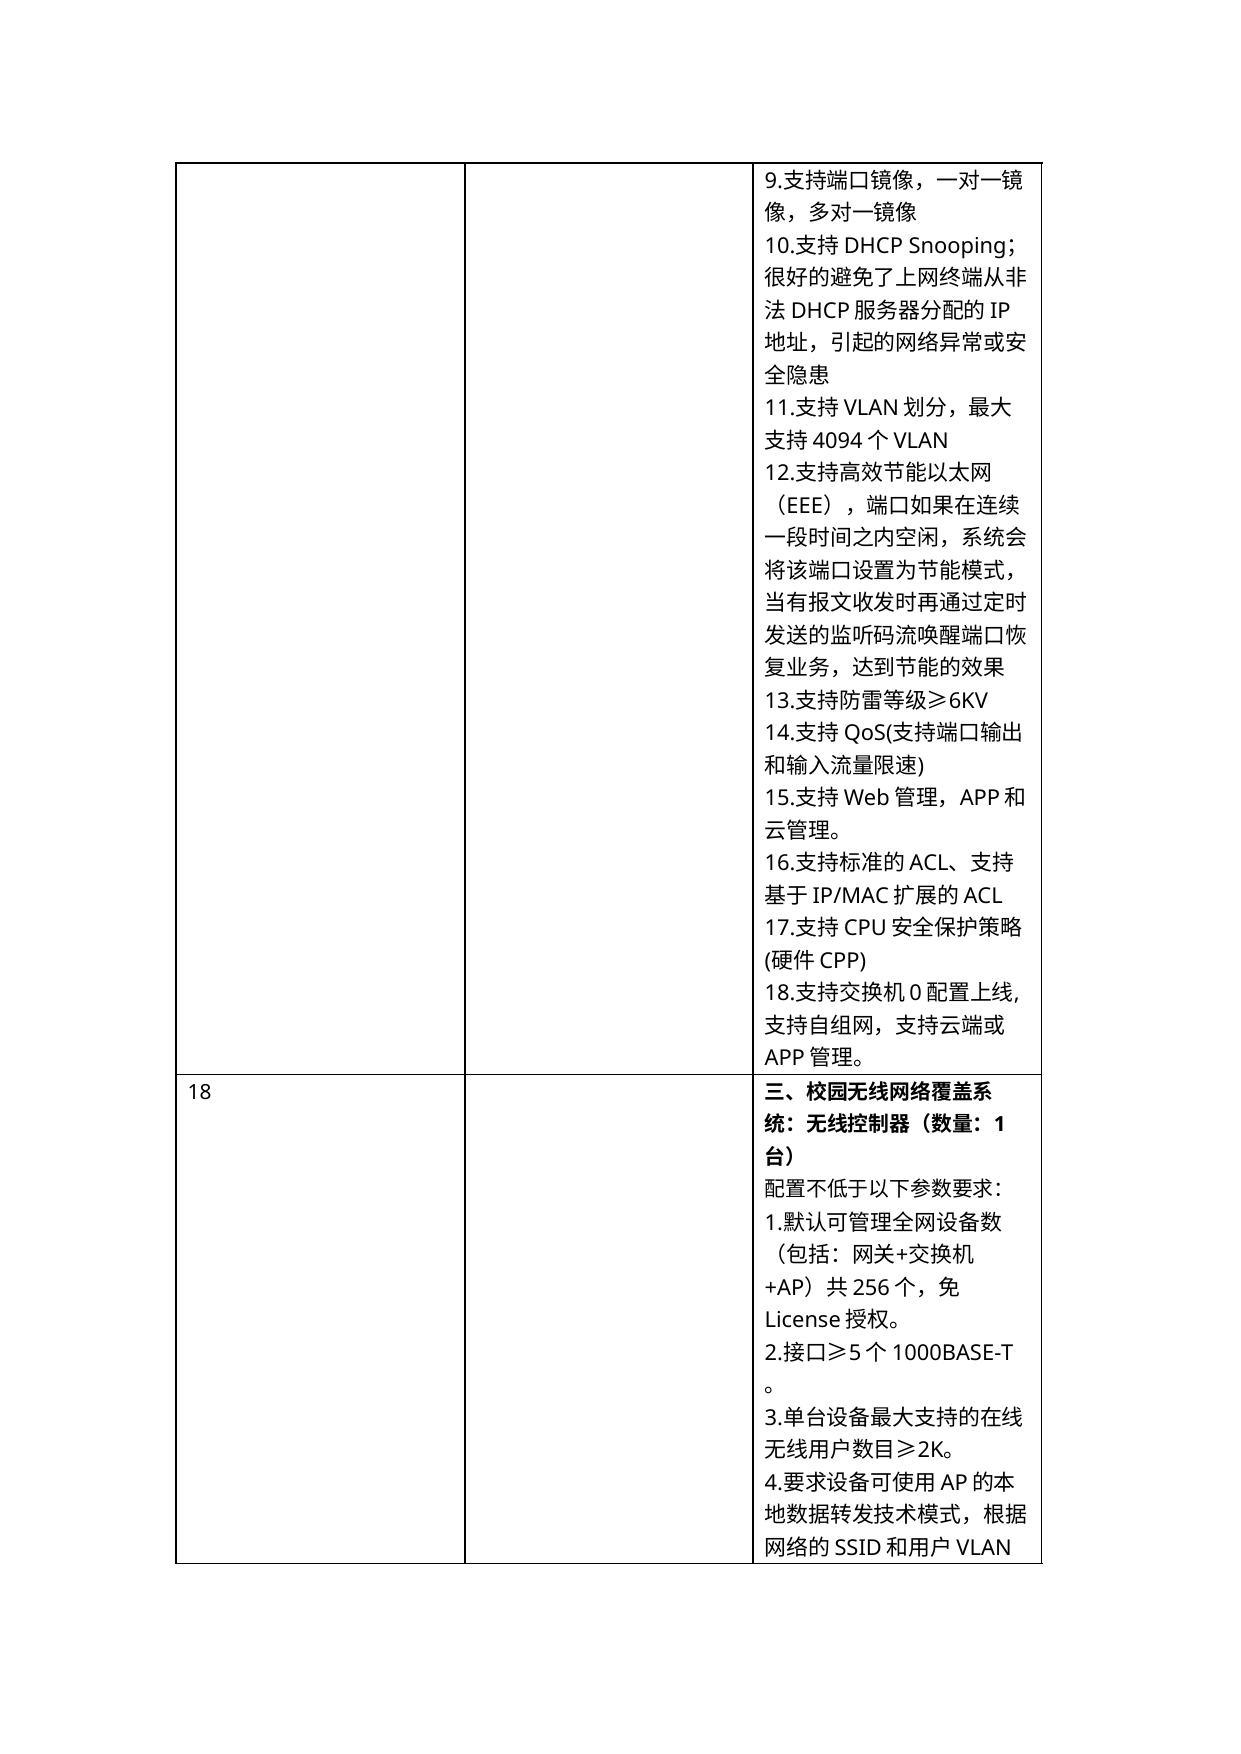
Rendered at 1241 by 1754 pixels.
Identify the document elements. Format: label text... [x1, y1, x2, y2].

table_cell 18 [177, 1075, 464, 1563]
table_cell 17 [177, 164, 464, 1073]
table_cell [754, 164, 1041, 1073]
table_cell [754, 1075, 1041, 1563]
table_cell [466, 164, 752, 1073]
table_cell [466, 1075, 752, 1563]
